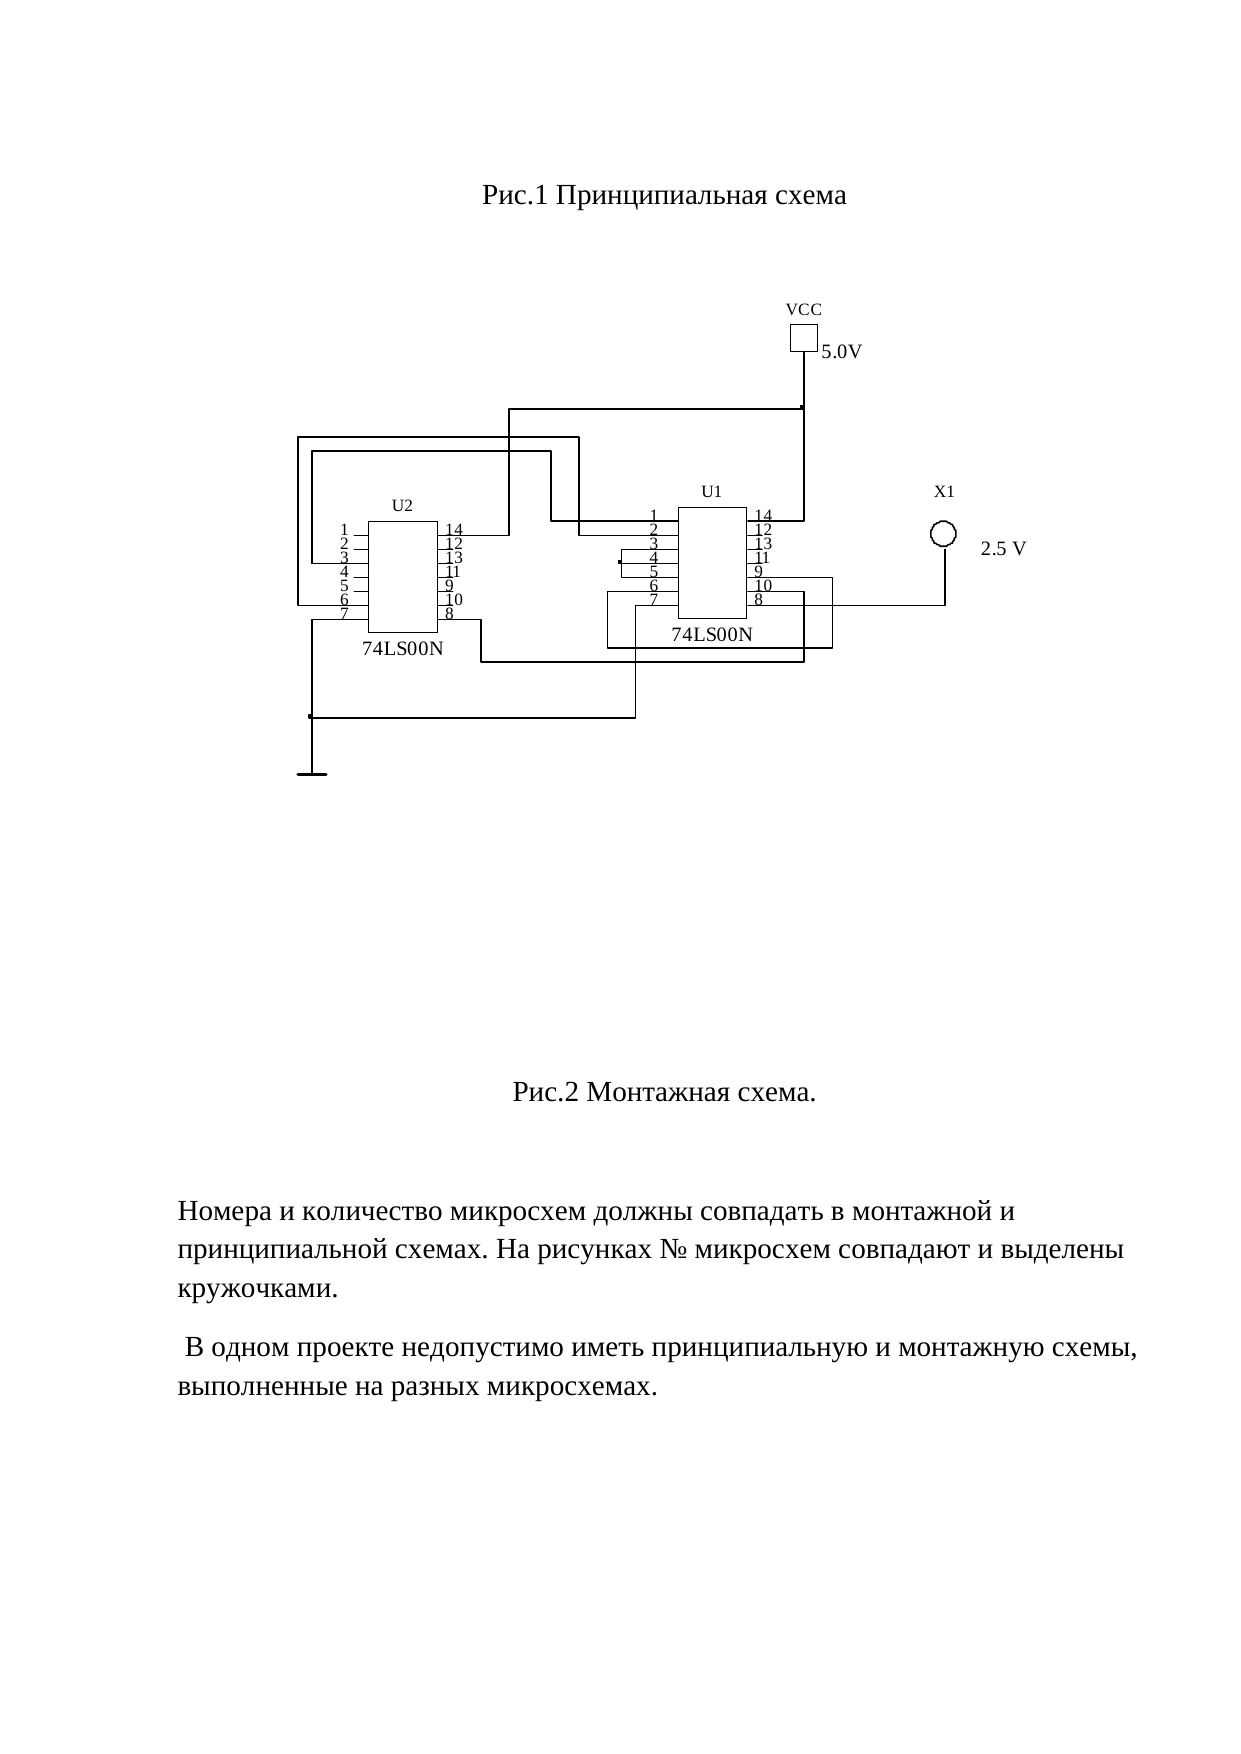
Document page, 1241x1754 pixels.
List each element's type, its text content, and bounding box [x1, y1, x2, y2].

text Рис.1 Принципиальная схема [177, 177, 1152, 211]
text Номера и количество микросхем должны совпадать в монтажной и принципиальной схемах. На рисунках № микросхем совпадают и выделены кружочками. [177, 1193, 1152, 1304]
text В одном проекте недопустимо иметь принципиальную и монтажную схемы, выполненные на разных микросхемах. [177, 1329, 1152, 1402]
text Рис.2 Монтажная схема. [177, 1074, 1152, 1108]
